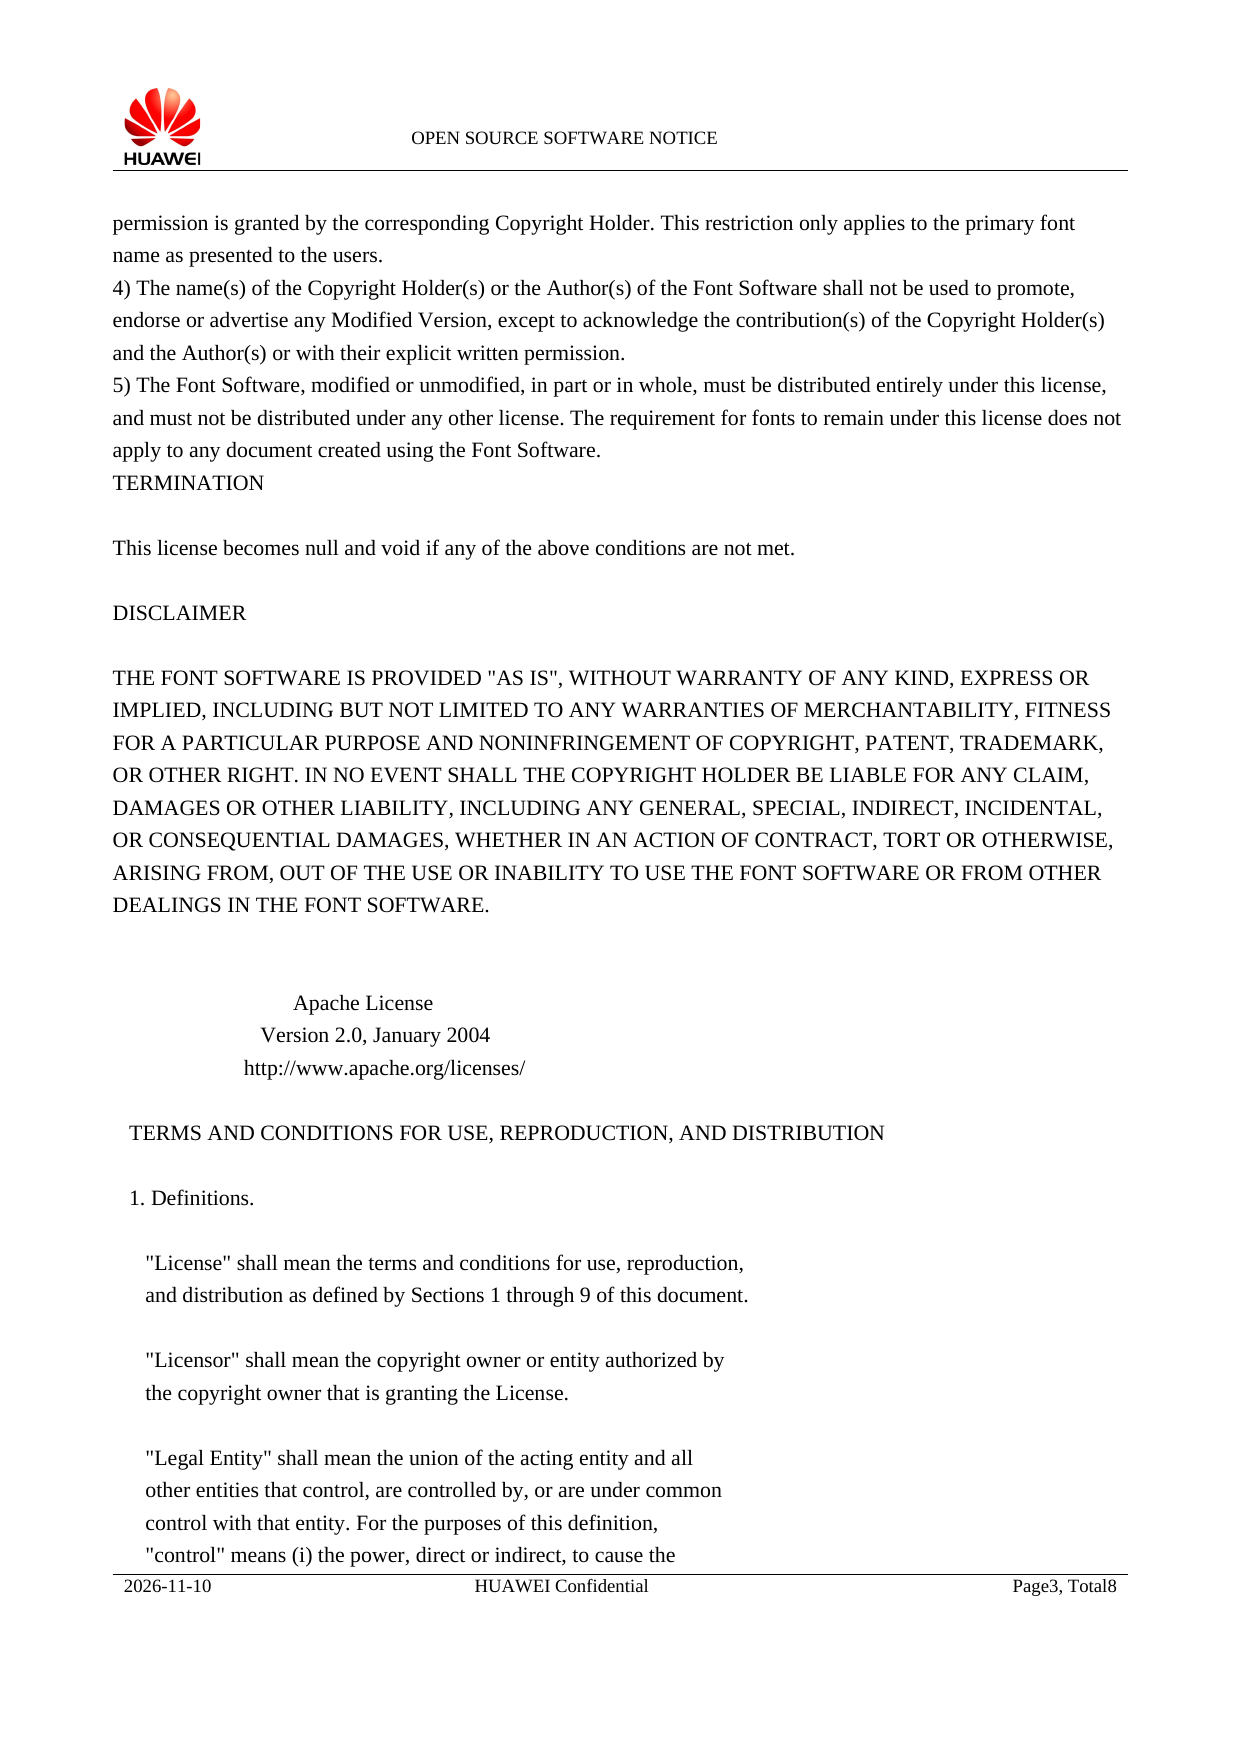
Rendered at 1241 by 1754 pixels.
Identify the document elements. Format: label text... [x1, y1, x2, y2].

picture [124, 88, 201, 165]
